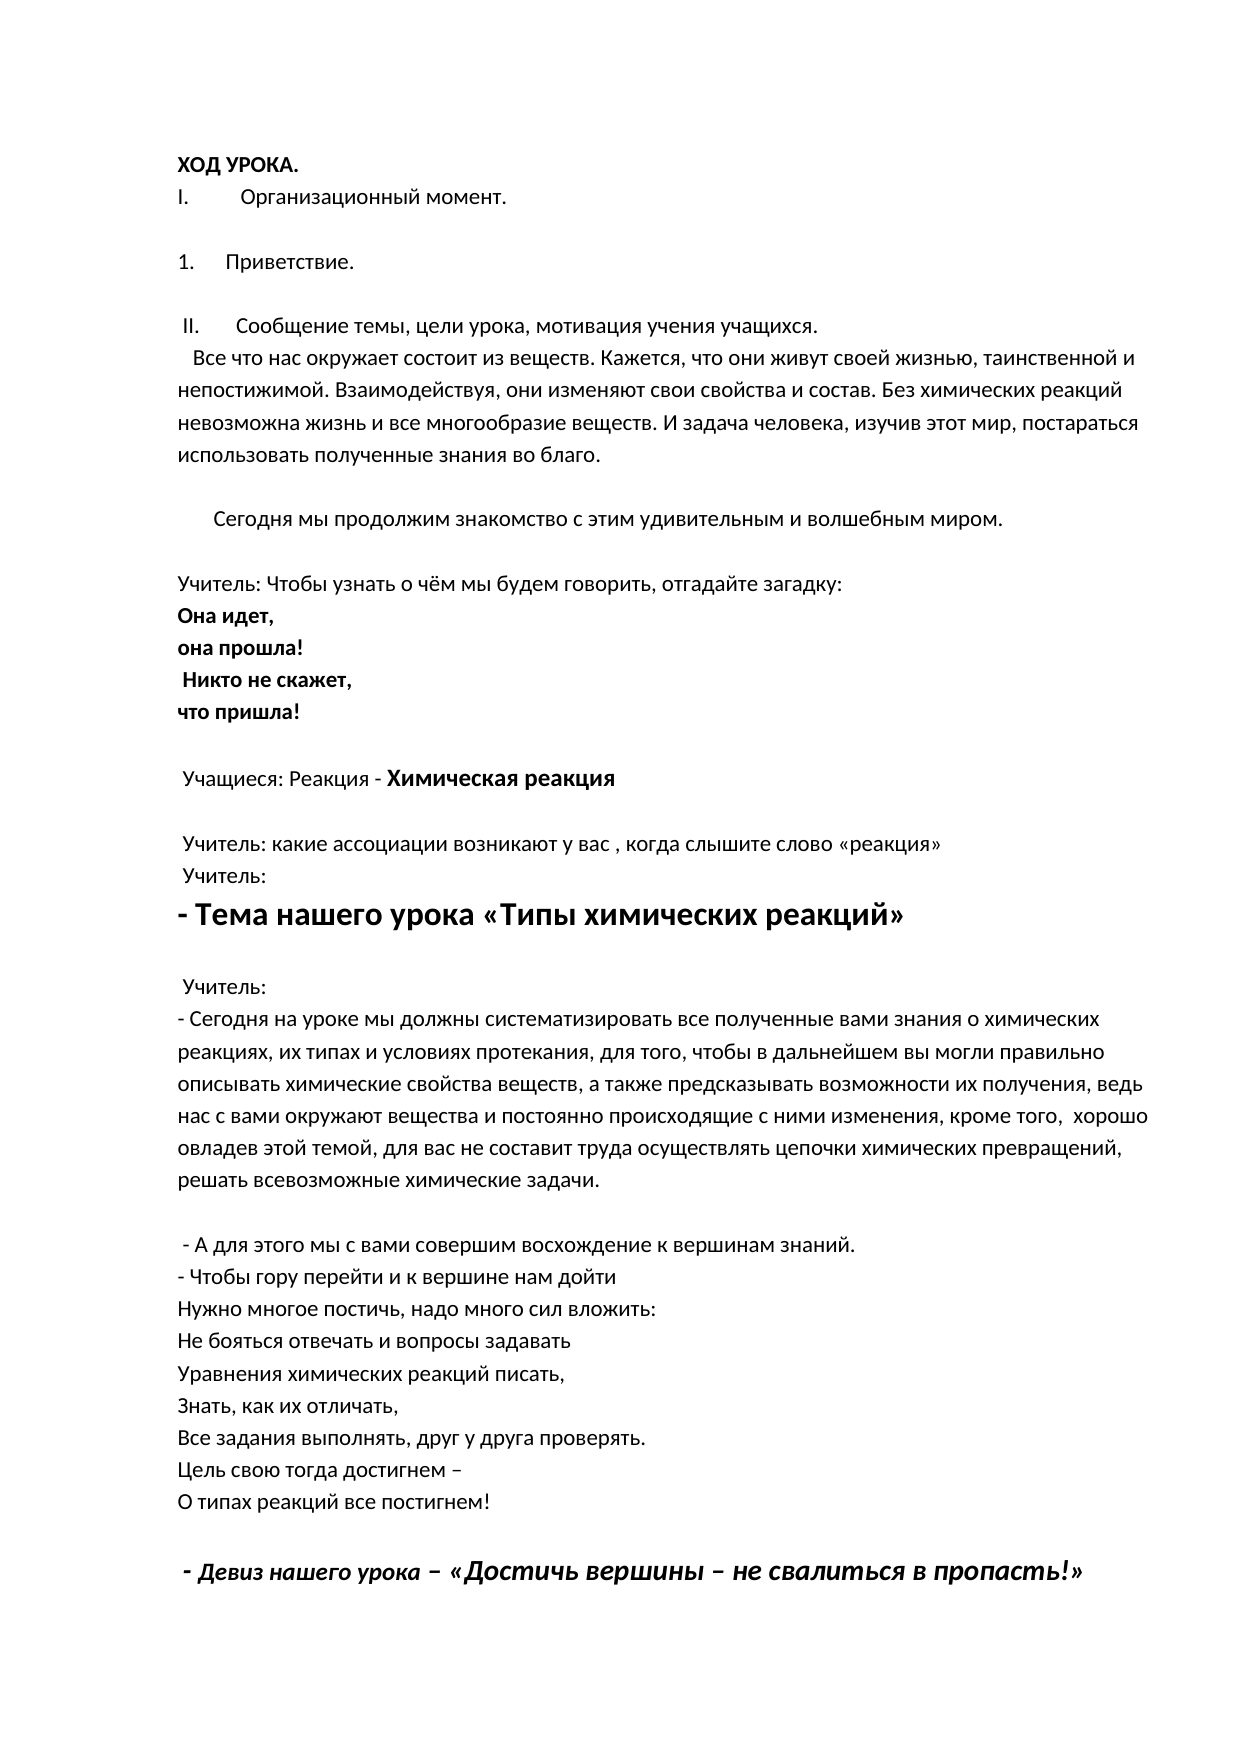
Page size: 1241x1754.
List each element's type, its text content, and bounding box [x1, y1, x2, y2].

text ХОД УРОКА. [177, 150, 1152, 178]
text - Чтобы гору перейти и к вершине нам дойти [177, 1262, 1152, 1290]
text 1. Приветствие. [177, 247, 1152, 275]
text - Тема нашего урока «Типы химических реакций» [177, 893, 1152, 934]
text Знать, как их отличать, [177, 1391, 1152, 1419]
text Нужно многое постичь, надо много сил вложить: [177, 1294, 1152, 1322]
text Учитель: какие ассоциации возникают у вас , когда слышите слово «реакция» [177, 829, 1152, 857]
text - А для этого мы с вами совершим восхождение к вершинам знаний. [177, 1230, 1152, 1258]
text Не бояться отвечать и вопросы задавать [177, 1326, 1152, 1354]
text II. Сообщение темы, цели урока, мотивация учения учащихся. [177, 311, 1152, 339]
text I. Организационный момент. [177, 182, 1152, 211]
text Учитель: [177, 861, 1152, 889]
text Все задания выполнять, друг у друга проверять. [177, 1423, 1152, 1451]
text - Сегодня на уроке мы должны систематизировать все полученные вами знания о химических реакциях, их типах и условиях протекания, для того, чтобы в дальнейшем вы могли правильно описывать химические свойства веществ, а также предсказывать возможности их получения, ведь нас с вами окружают вещества и постоянно происходящие с ними изменения, кроме того, хорошо овладев этой темой, для вас не составит труда осуществлять цепочки химических превращений, решать всевозможные химические задачи. [177, 1004, 1152, 1193]
text Учитель: [177, 972, 1152, 1000]
text Уравнения химических реакций писать, [177, 1359, 1152, 1387]
text Учащиеся: Реакция - Химическая реакция [177, 762, 1152, 792]
text Никто не скажет, [177, 665, 1152, 693]
text она прошла! [177, 633, 1152, 661]
text Она идет, [177, 601, 1152, 629]
text что пришла! [177, 697, 1152, 726]
text Учитель: Чтобы узнать о чём мы будем говорить, отгадайте загадку: [177, 569, 1152, 597]
text Все что нас окружает состоит из веществ. Кажется, что они живут своей жизнью, таинственной и непостижимой. Взаимодействуя, они изменяют свои свойства и состав. Без химических реакций невозможна жизнь и все многообразие веществ. И задача человека, изучив этот мир, постараться использовать полученные знания во благо. [177, 343, 1152, 468]
text - Девиз нашего урока – «Достичь вершины – не свалиться в пропасть!» [177, 1552, 1152, 1587]
text О типах реакций все постигнем! [177, 1487, 1152, 1515]
text Цель свою тогда достигнем – [177, 1455, 1152, 1483]
text Сегодня мы продолжим знакомство с этим удивительным и волшебным миром. [177, 504, 1152, 532]
